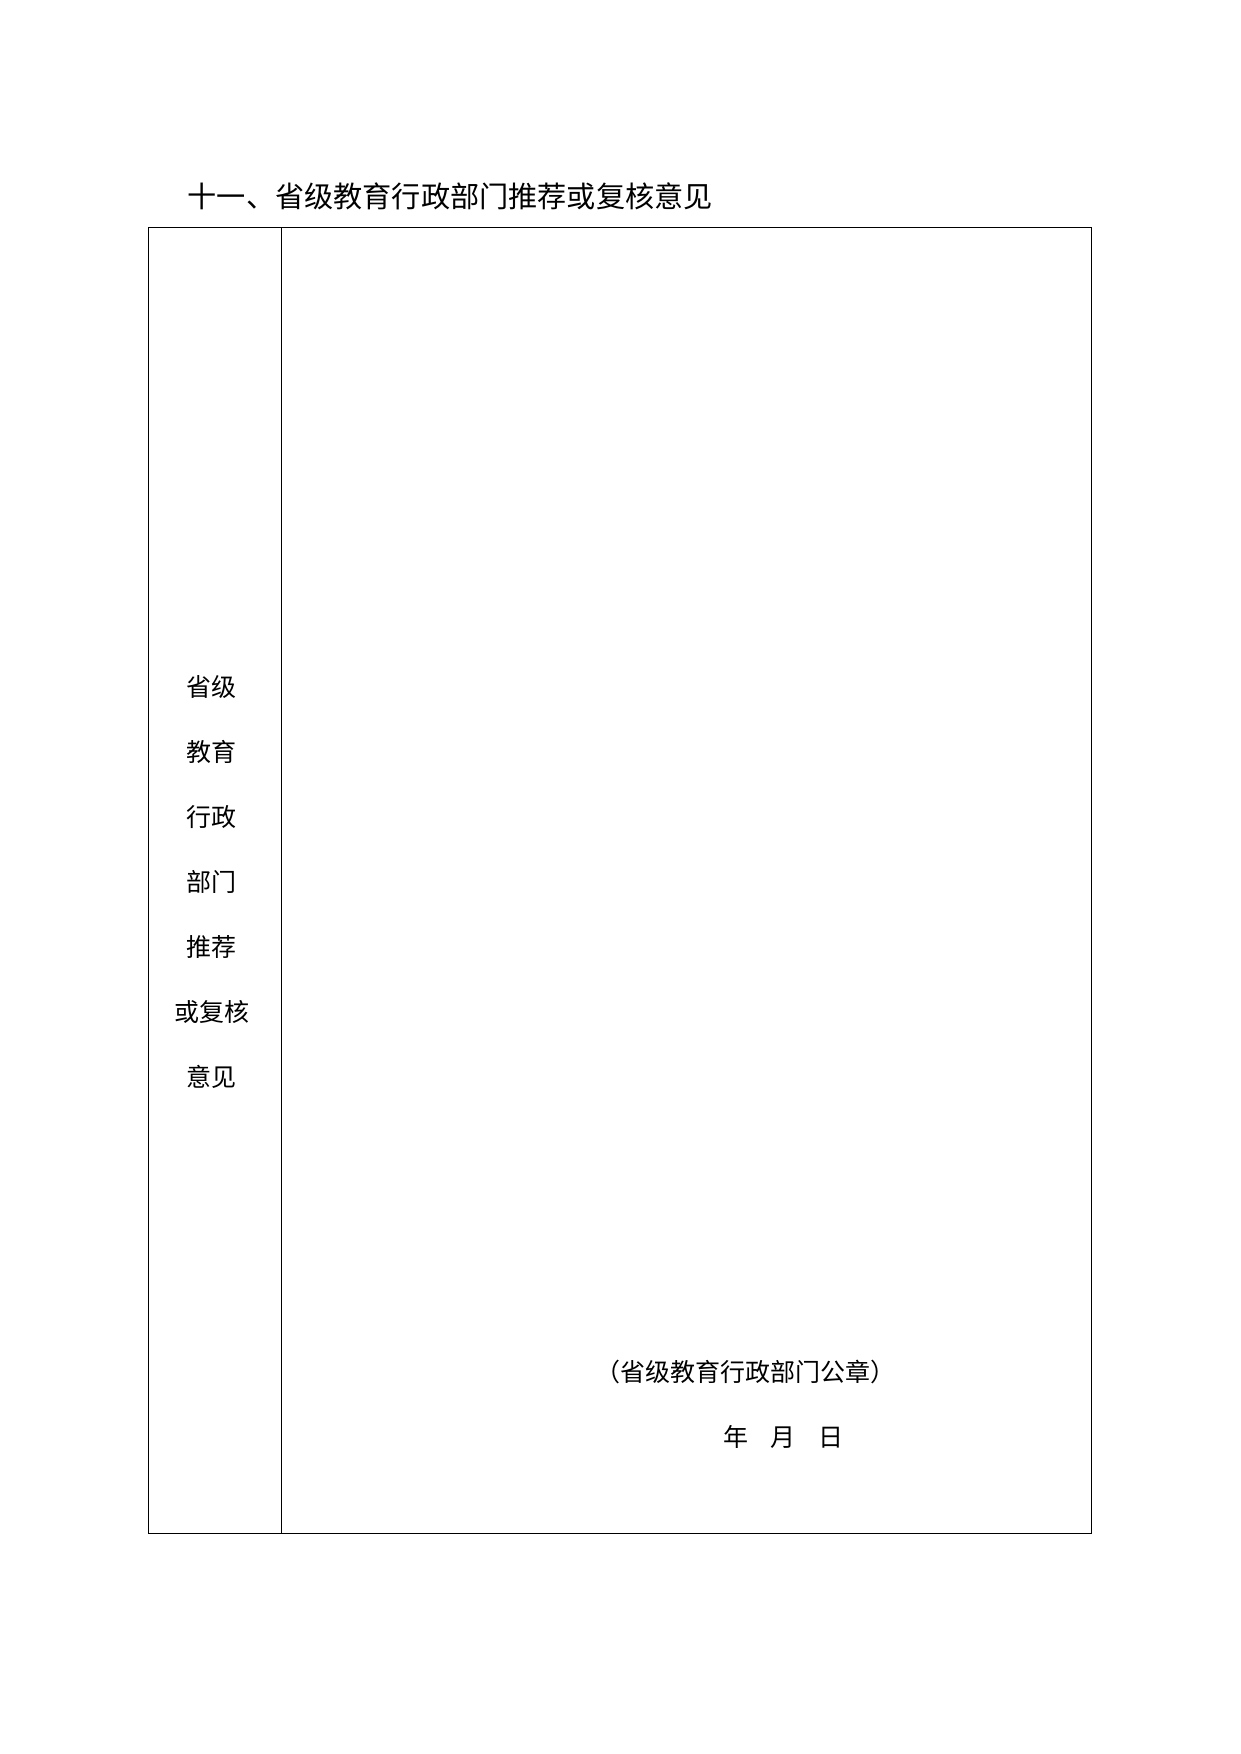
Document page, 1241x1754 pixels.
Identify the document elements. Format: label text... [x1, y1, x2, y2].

table_header （省级教育行政部门公章） 年 月 日 [282, 228, 1091, 1533]
table_header 省级 教育 行政 部门 推荐 或复核 意见 [149, 228, 281, 1533]
list 十一、省级教育行政部门推荐或复核意见 [187, 162, 1053, 227]
